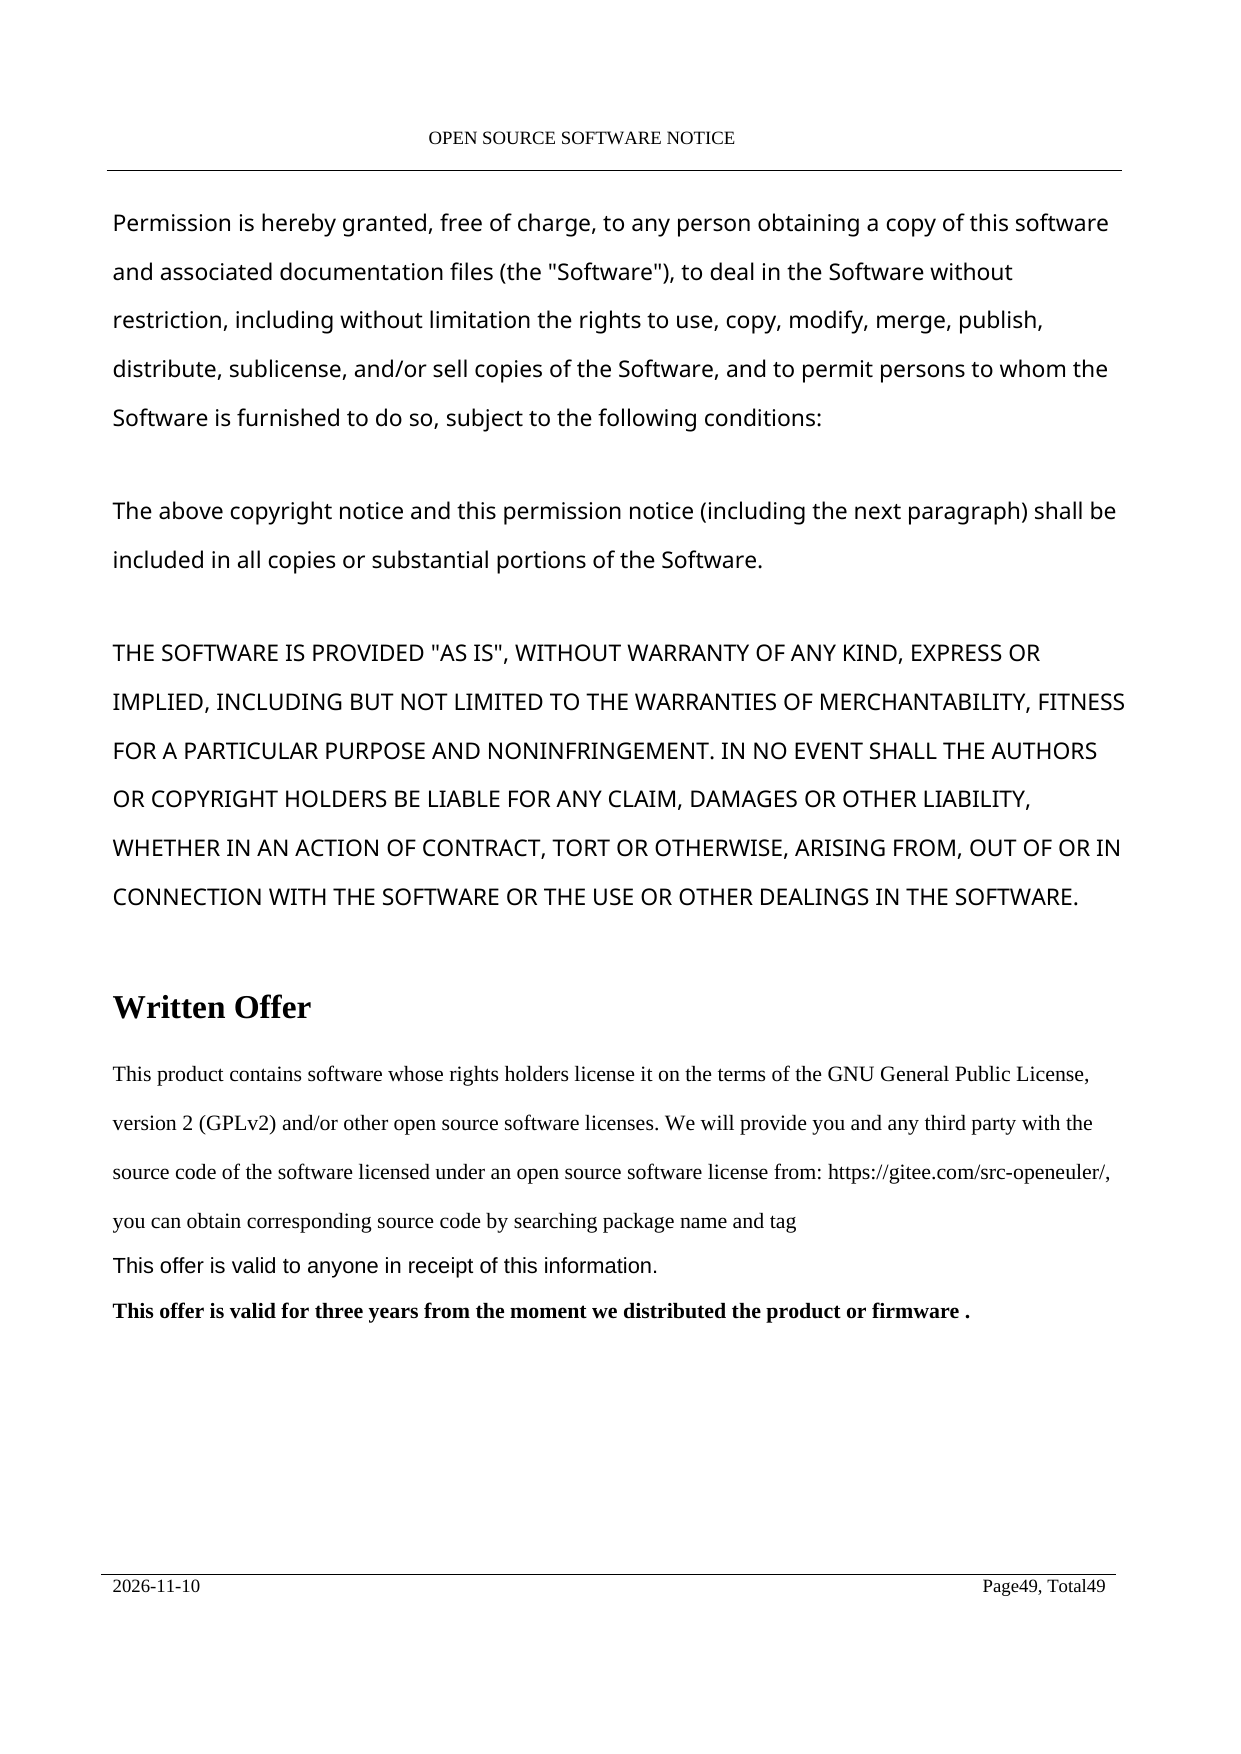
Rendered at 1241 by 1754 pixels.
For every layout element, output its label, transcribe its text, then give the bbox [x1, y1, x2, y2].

text This product contains software whose rights holders license it on the terms of the GNU General Public License, version 2 (GPLv2) and/or other open source software licenses. We will provide you and any third party with the source code of the software licensed under an open source software license from: https://gitee.com/src-openeuler/, you can obtain corresponding source code by searching package name and tag [112, 1058, 1128, 1236]
text The above copyright notice and this permission notice (including the next paragraph) shall be included in all copies or substantial portions of the Software. [112, 494, 1128, 576]
text Written Offer [112, 973, 1128, 1038]
text This offer is valid for three years from the moment we distributed the product or firmware . [112, 1294, 1128, 1327]
text THE SOFTWARE IS PROVIDED "AS IS", WITHOUT WARRANTY OF ANY KIND, EXPRESS OR IMPLIED, INCLUDING BUT NOT LIMITED TO THE WARRANTIES OF MERCHANTABILITY, FITNESS FOR A PARTICULAR PURPOSE AND NONINFRINGEMENT. IN NO EVENT SHALL THE AUTHORS OR COPYRIGHT HOLDERS BE LIABLE FOR ANY CLAIM, DAMAGES OR OTHER LIABILITY, WHETHER IN AN ACTION OF CONTRACT, TORT OR OTHERWISE, ARISING FROM, OUT OF OR IN CONNECTION WITH THE SOFTWARE OR THE USE OR OTHER DEALINGS IN THE SOFTWARE. [112, 637, 1128, 913]
text Permission is hereby granted, free of charge, to any person obtaining a copy of this software and associated documentation files (the "Software"), to deal in the Software without restriction, including without limitation the rights to use, copy, modify, merge, publish, distribute, sublicense, and/or sell copies of the Software, and to permit persons to whom the Software is furnished to do so, subject to the following conditions: [112, 206, 1128, 434]
text This offer is valid to anyone in receipt of this information. [112, 1249, 1128, 1282]
